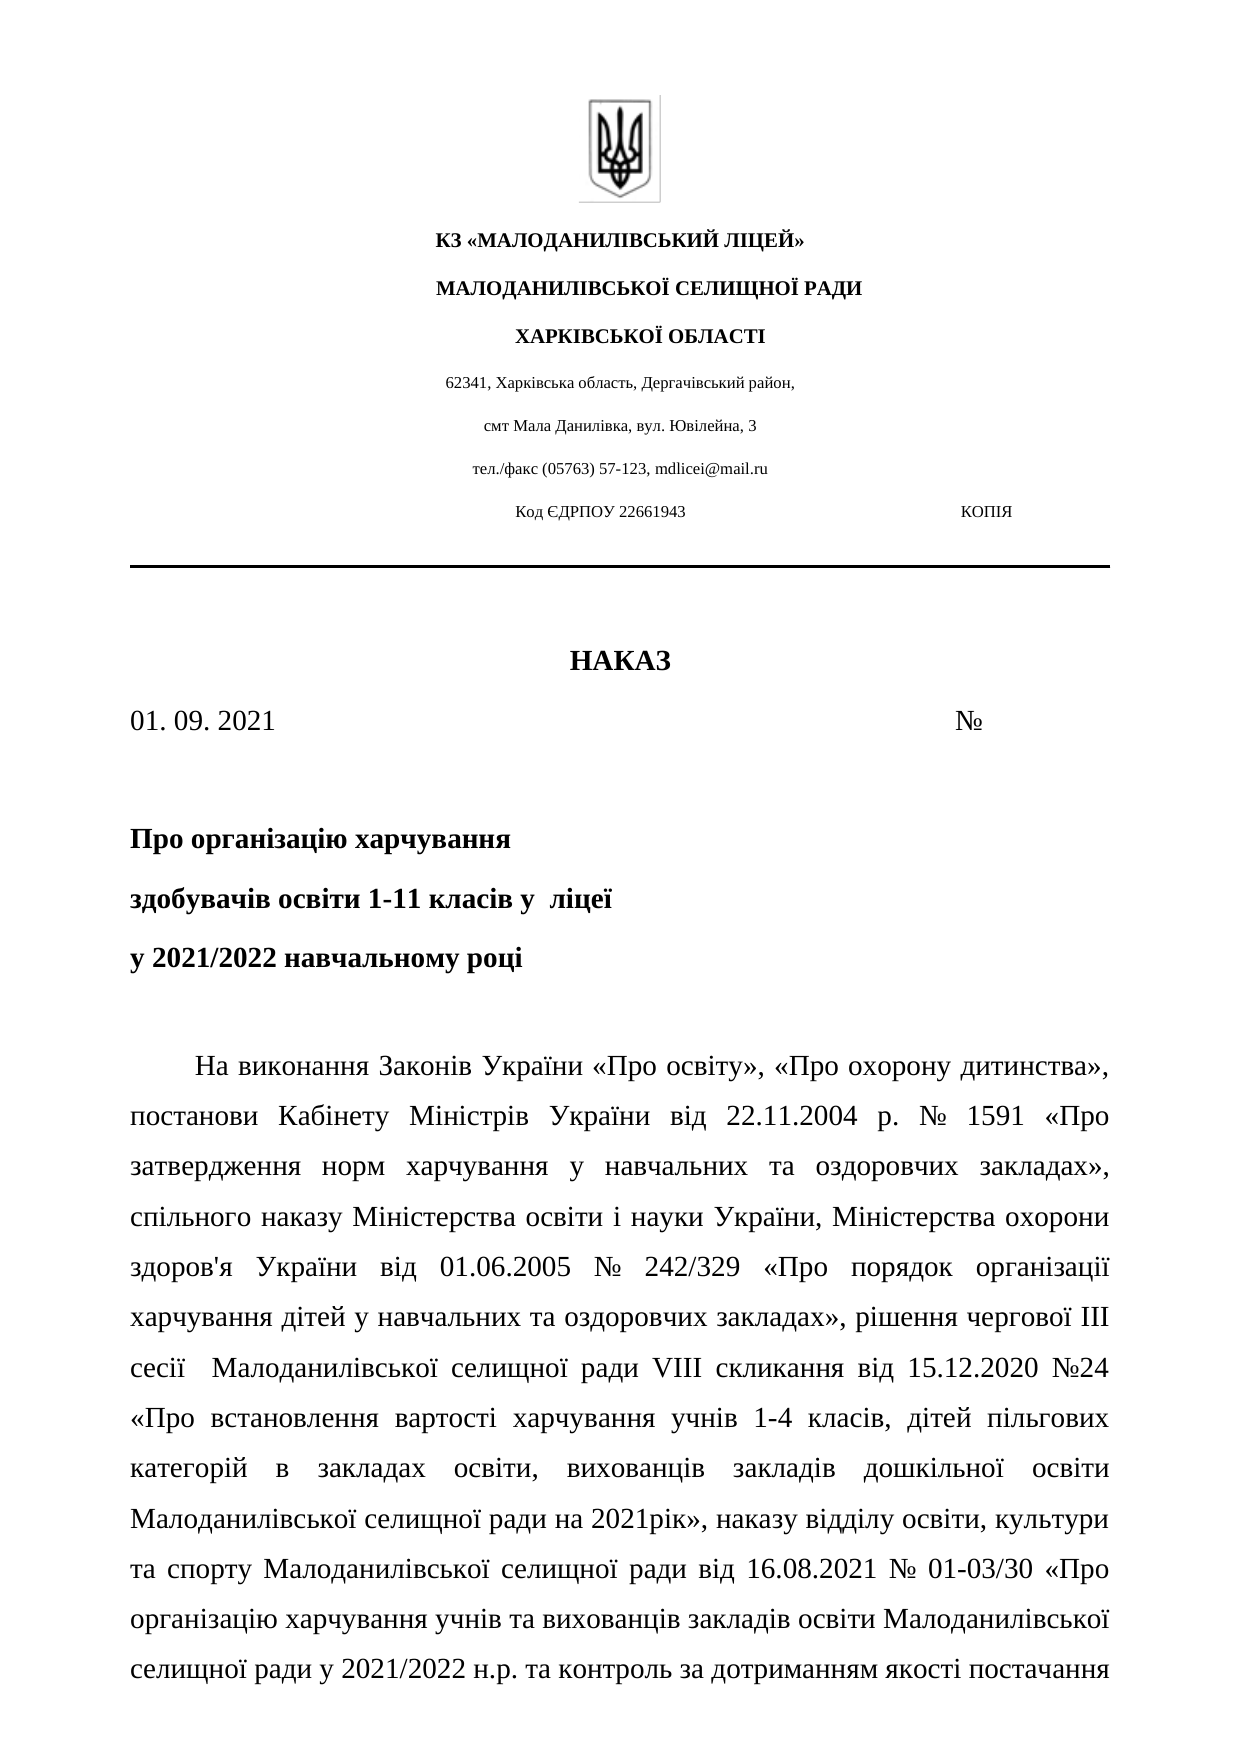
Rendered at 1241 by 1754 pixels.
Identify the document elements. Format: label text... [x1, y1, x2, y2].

text ХАРКІВСЬКОЇ ОБЛАСТІ [130, 324, 1110, 348]
text у 2021/2022 навчальному році [130, 940, 1110, 974]
text смт Мала Данилівка, вул. Ювілейна, 3 [130, 416, 1110, 435]
text здобувачів освіти 1-11 класів у ліцеї [130, 881, 1110, 914]
text тел./факс (05763) 57-123, mdlicei@mail.ru [130, 458, 1110, 478]
text Про організацію харчування [130, 821, 1110, 855]
text МАЛОДАНИЛІВСЬКОЇ СЕЛИЩНОЇ РАДИ [130, 276, 1110, 300]
text 62341, Харківська область, Дергачівський район, [130, 373, 1110, 392]
text Код ЄДРПОУ 22661943 КОПІЯ [130, 501, 1110, 521]
picture [578, 95, 662, 204]
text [130, 1048, 1110, 1685]
text 01. 09. 2021 № [130, 703, 1110, 736]
text НАКАЗ [130, 643, 1110, 677]
text КЗ «МАЛОДАНИЛІВСЬКИЙ ЛІЦЕЙ» [130, 228, 1110, 252]
